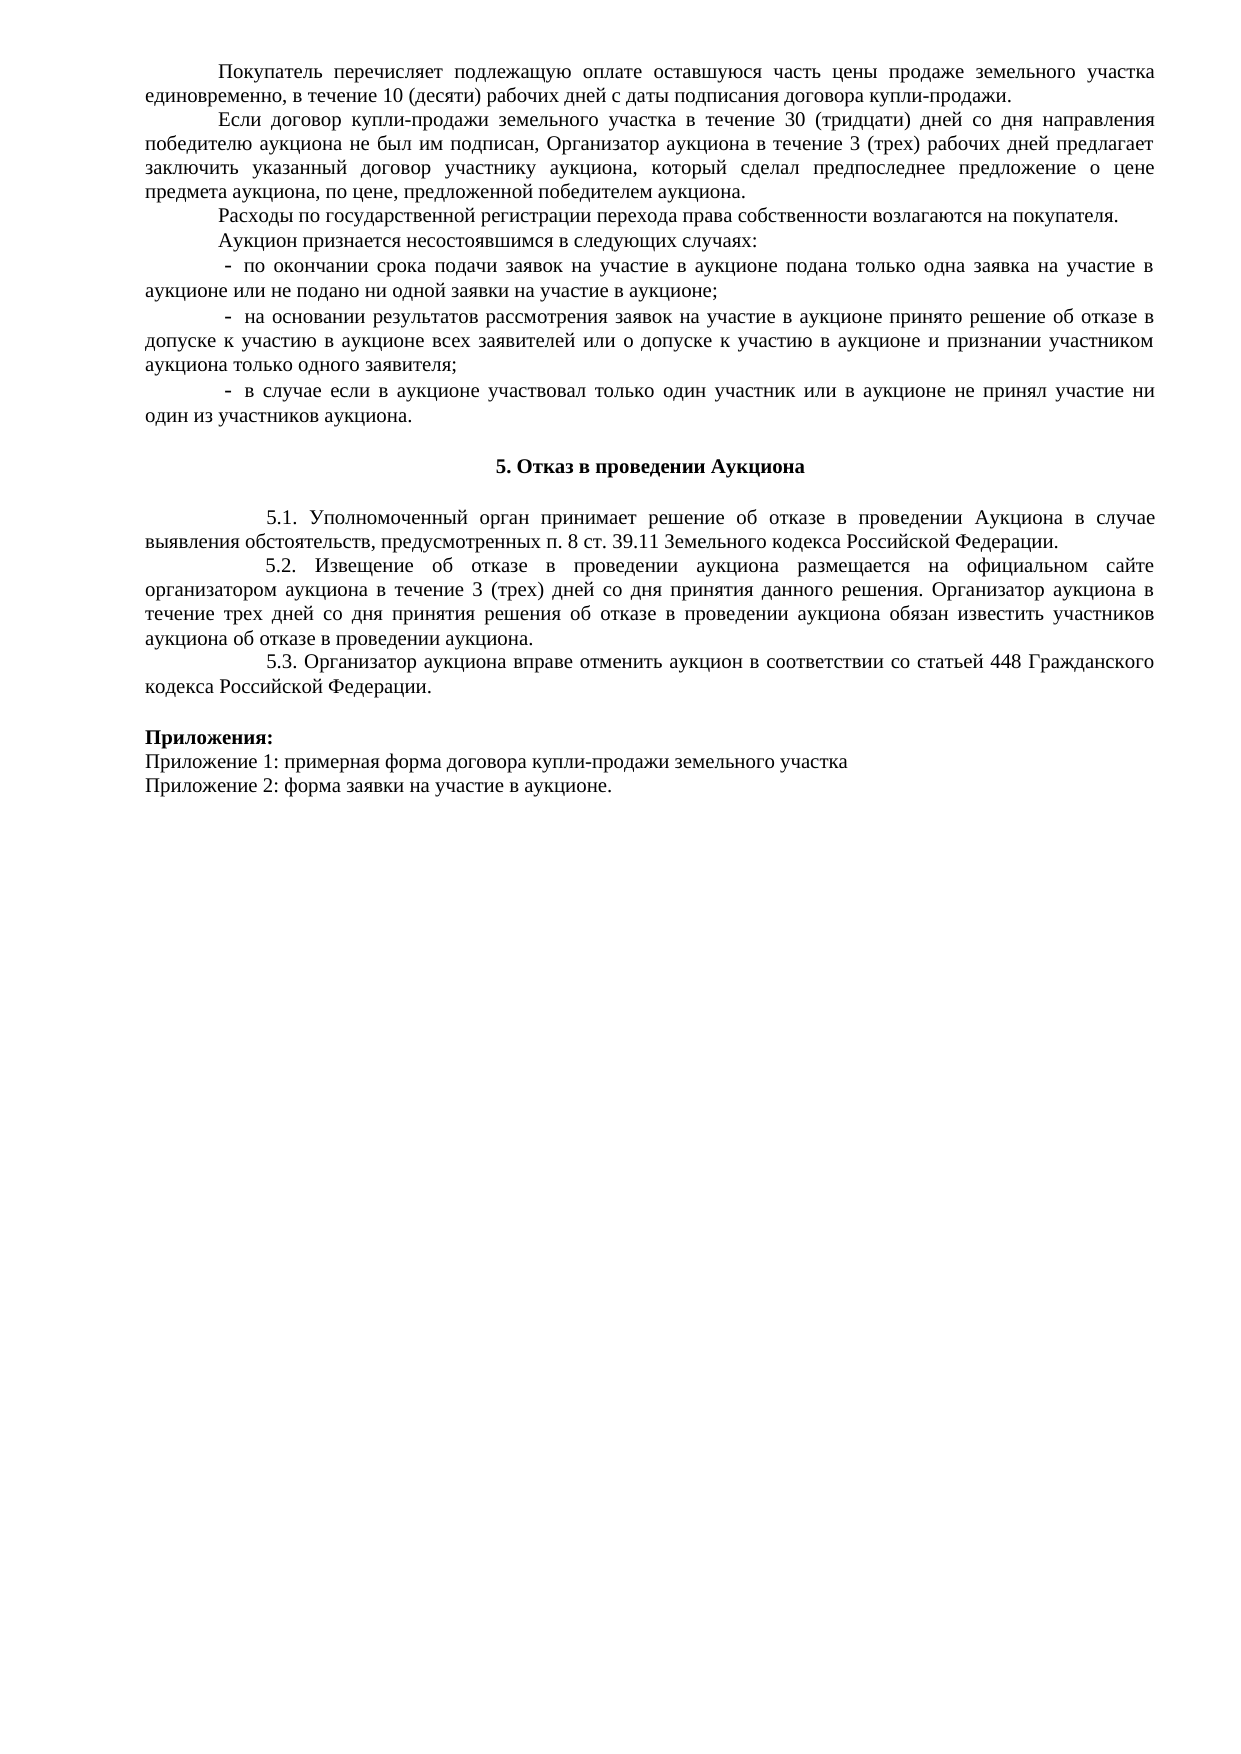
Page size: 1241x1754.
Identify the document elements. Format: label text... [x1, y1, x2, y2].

text 5.3. Организатор аукциона вправе отменить аукцион в соответствии со статьей 448 Гражданского кодекса Российской Федерации. [145, 649, 1156, 698]
text 5.2. Извещение об отказе в проведении аукциона размещается на официальном сайте организатором аукциона в течение 3 (трех) дней со дня принятия данного решения. Организатор аукциона в течение трех дней со дня принятия решения об отказе в проведении аукциона обязан известить участников аукциона об отказе в проведении аукциона. [145, 553, 1156, 649]
text Приложение 1: примерная форма договора купли-продажи земельного участка [145, 749, 1156, 773]
text 5.1. Уполномоченный орган принимает решение об отказе в проведении Аукциона в случае выявления обстоятельств, предусмотренных п. 8 ст. 39.11 Земельного кодекса Российской Федерации. [145, 505, 1156, 553]
list на основании результатов рассмотрения заявок на участие в аукционе принято решение об отказе в допуске к участию в аукционе всех заявителей или о допуске к участию в аукционе и признании участником аукциона только одного заявителя; [145, 302, 1156, 376]
list в случае если в аукционе участвовал только один участник или в аукционе не принял участие ни один из участников аукциона. [145, 376, 1156, 427]
text Приложения: [145, 725, 1156, 749]
list по окончании срока подачи заявок на участие в аукционе подана только одна заявка на участие в аукционе или не подано ни одной заявки на участие в аукционе; [145, 252, 1156, 302]
text 5. Отказ в проведении Аукциона [145, 454, 1156, 478]
text Аукцион признается несостоявшимся в следующих случаях: [145, 227, 1156, 252]
text Покупатель перечисляет подлежащую оплате оставшуюся часть цены продаже земельного участка единовременно, в течение 10 (десяти) рабочих дней с даты подписания договора купли-продажи. [145, 59, 1156, 107]
text Приложение 2: форма заявки на участие в аукционе. [145, 773, 1156, 797]
text Если договор купли-продажи земельного участка в течение 30 (тридцати) дней со дня направления победителю аукциона не был им подписан, Организатор аукциона в течение 3 (трех) рабочих дней предлагает заключить указанный договор участнику аукциона, который сделал предпоследнее предложение о цене предмета аукциона, по цене, предложенной победителем аукциона. [145, 107, 1156, 203]
text Расходы по государственной регистрации перехода права собственности возлагаются на покупателя. [145, 203, 1156, 227]
